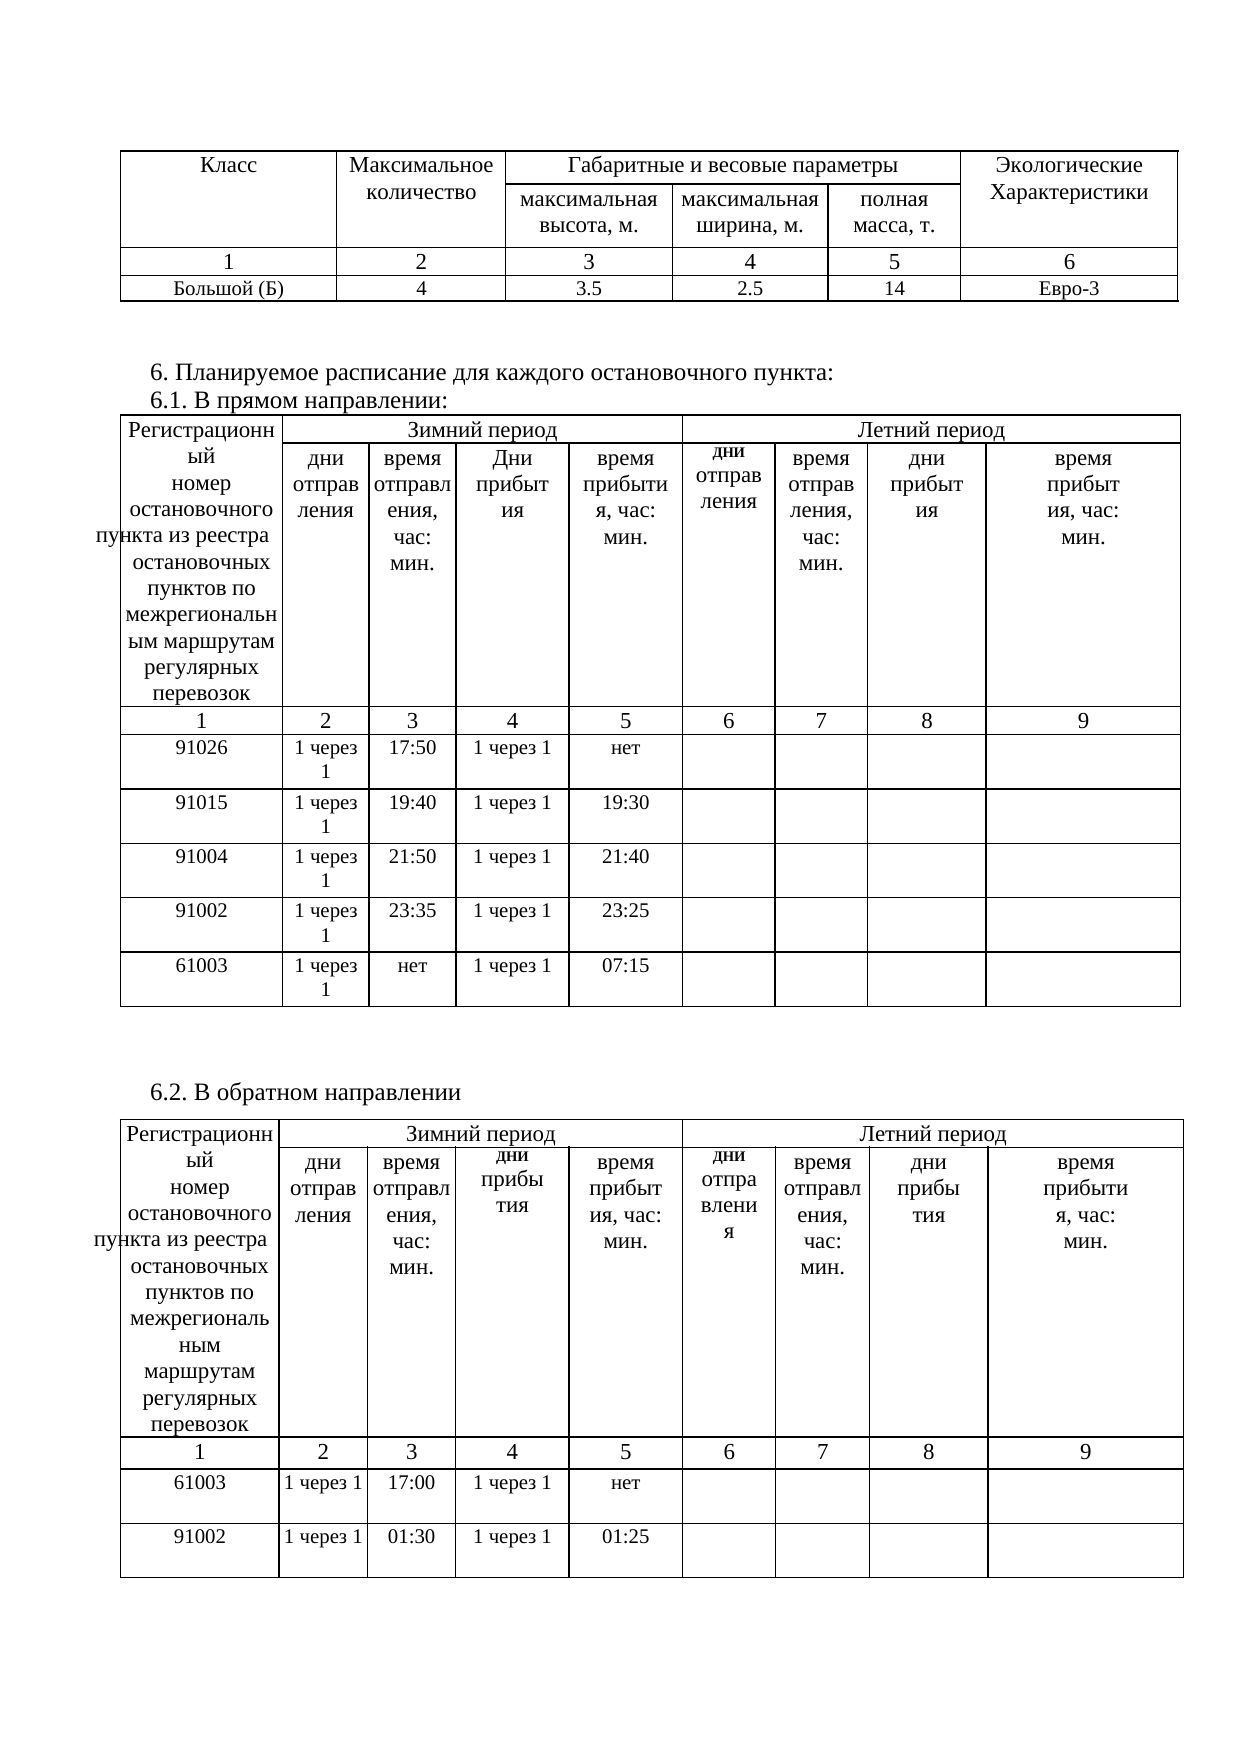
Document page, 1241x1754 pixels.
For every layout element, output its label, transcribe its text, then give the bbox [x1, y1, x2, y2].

table_cell 1 через 1 [457, 898, 568, 951]
table_cell время отправл ения, час: мин. [776, 1148, 869, 1436]
table_cell 2.5 [673, 276, 827, 300]
table_cell 1 через 1 [457, 953, 568, 1006]
table_cell дни отправ ления [283, 444, 368, 706]
table_cell 1 через 1 [283, 735, 368, 788]
table_cell 1 через 1 [457, 735, 568, 788]
table_cell ДНИ отправ ления [683, 444, 774, 706]
table_cell [870, 1524, 987, 1577]
table_cell 14 [829, 276, 960, 300]
table_cell 1 через 1 [283, 790, 368, 842]
table_cell 91004 [121, 844, 282, 897]
table_cell 6 [683, 707, 774, 734]
table_cell 2 [283, 707, 368, 734]
table_cell [868, 844, 985, 897]
table_cell время прибыти я, час: мин. [570, 444, 682, 706]
table_cell 7 [776, 707, 867, 734]
table_cell 7 [776, 1438, 869, 1468]
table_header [121, 1120, 278, 1436]
table_cell 3 [506, 248, 672, 274]
table_header Зимний период [280, 1120, 682, 1146]
table_cell 1 через 1 [283, 898, 368, 951]
table_cell 3 [368, 1438, 455, 1468]
table_cell Дни прибыт ия [457, 444, 568, 706]
table_cell 1 через 1 [280, 1524, 367, 1577]
table_cell ДНИ отпра влени я [683, 1148, 775, 1436]
table_cell 61003 [121, 1470, 278, 1522]
table_cell [683, 953, 774, 1006]
table_cell 1 через 1 [283, 953, 368, 1006]
table_cell 8 [870, 1438, 987, 1468]
table_cell время прибыт ия, час: мин. [987, 444, 1180, 706]
table_header Летний период [683, 416, 1180, 442]
table_cell дни прибыт ия [868, 444, 985, 706]
table_cell 61003 [121, 953, 282, 1006]
text 6. Планируемое расписание для каждого остановочного пункта: [150, 357, 1090, 386]
table_cell [987, 735, 1180, 788]
table_cell 91002 [121, 898, 282, 951]
text 6.1. В прямом направлении: [150, 386, 1090, 414]
table_cell [776, 953, 867, 1006]
table_cell 07:15 [570, 953, 682, 1006]
table_cell 1 через 1 [280, 1470, 367, 1522]
table_header Регистрационный номер остановочного пункта из реестра остановочных пунктов по межрегиональным маршрутам регулярных перевозок [121, 416, 282, 706]
table_cell 1 [121, 1438, 278, 1468]
table_cell [989, 1524, 1183, 1577]
table_cell 1 через 1 [456, 1470, 568, 1522]
table_cell 1 через 1 [283, 844, 368, 897]
table_cell 5 [829, 248, 960, 274]
table_cell [683, 735, 774, 788]
table_header Класс [121, 152, 336, 247]
table_cell [987, 790, 1180, 842]
table_cell 21:40 [570, 844, 682, 897]
table_cell 91026 [121, 735, 282, 788]
table_cell [868, 953, 985, 1006]
table_cell 5 [570, 707, 682, 734]
table_cell 01:25 [570, 1524, 682, 1577]
table_cell [776, 735, 867, 788]
table_cell [870, 1470, 987, 1522]
table_cell 19:40 [370, 790, 455, 842]
table_cell ДНИ прибы тия [456, 1148, 568, 1436]
table_cell [683, 790, 774, 842]
table_cell 3 [370, 707, 455, 734]
table_cell 9 [989, 1438, 1183, 1468]
table_header Зимний период [283, 416, 682, 442]
table_cell время отправ ления, час: мин. [776, 444, 867, 706]
table_cell 6 [961, 248, 1177, 274]
table_cell время прибыт ия, час: мин. [570, 1148, 682, 1436]
table_cell время отправл ения, час: мин. [368, 1148, 455, 1436]
table_cell Большой (Б) [121, 276, 336, 300]
table_cell нет [570, 735, 682, 788]
table_cell [776, 790, 867, 842]
table_cell 6 [683, 1438, 775, 1468]
table_cell [989, 1470, 1183, 1522]
table_cell 91015 [121, 790, 282, 842]
table_cell 2 [280, 1438, 367, 1468]
text 6.2. В обратном направлении [150, 1077, 1090, 1106]
table_cell 3.5 [506, 276, 672, 300]
table_cell [776, 898, 867, 951]
table_cell 1 через 1 [457, 844, 568, 897]
table_cell 1 [121, 707, 282, 734]
table_cell 9 [987, 707, 1180, 734]
table_cell нет [370, 953, 455, 1006]
table_header Габаритные и весовые параметры [506, 152, 960, 183]
table_cell полная масса, т. [829, 185, 960, 247]
table_cell [868, 790, 985, 842]
table_cell 91002 [121, 1524, 278, 1577]
table_cell 1 через 1 [457, 790, 568, 842]
table_cell [868, 735, 985, 788]
table_cell 4 [337, 276, 505, 300]
table_cell 1 через 1 [456, 1524, 568, 1577]
table_cell дни отправ ления [280, 1148, 367, 1436]
table_cell Евро-3 [961, 276, 1177, 300]
table_cell 19:30 [570, 790, 682, 842]
table_cell 01:30 [368, 1524, 455, 1577]
table_cell [987, 898, 1180, 951]
table_cell нет [570, 1470, 682, 1522]
table_cell [683, 898, 774, 951]
table_cell 4 [673, 248, 827, 274]
table_cell время отправл ения, час: мин. [370, 444, 455, 706]
table_cell 4 [456, 1438, 568, 1468]
table_cell 4 [457, 707, 568, 734]
table_cell [987, 953, 1180, 1006]
table_header Экологические Характеристики [961, 152, 1177, 247]
table_cell 8 [868, 707, 985, 734]
table_cell [776, 844, 867, 897]
table_cell 17:00 [368, 1470, 455, 1522]
table_cell 5 [570, 1438, 682, 1468]
table_cell 1 [121, 248, 336, 274]
table_cell 2 [337, 248, 505, 274]
table_cell 23:25 [570, 898, 682, 951]
table_cell [683, 1470, 775, 1522]
table_cell [776, 1524, 869, 1577]
table_cell [987, 844, 1180, 897]
table_header Максимальное количество [337, 152, 505, 247]
table_cell максимальная высота, м. [506, 185, 672, 247]
table_cell максимальная ширина, м. [673, 185, 827, 247]
table_cell [776, 1470, 869, 1522]
table_cell [683, 1524, 775, 1577]
table_cell 23:35 [370, 898, 455, 951]
table_cell время прибыти я, час: мин. [989, 1148, 1183, 1436]
table_cell 21:50 [370, 844, 455, 897]
table_cell [868, 898, 985, 951]
table_cell дни прибы тия [870, 1148, 987, 1436]
table_header Летний период [683, 1120, 1183, 1146]
table_cell [683, 844, 774, 897]
table_cell 17:50 [370, 735, 455, 788]
